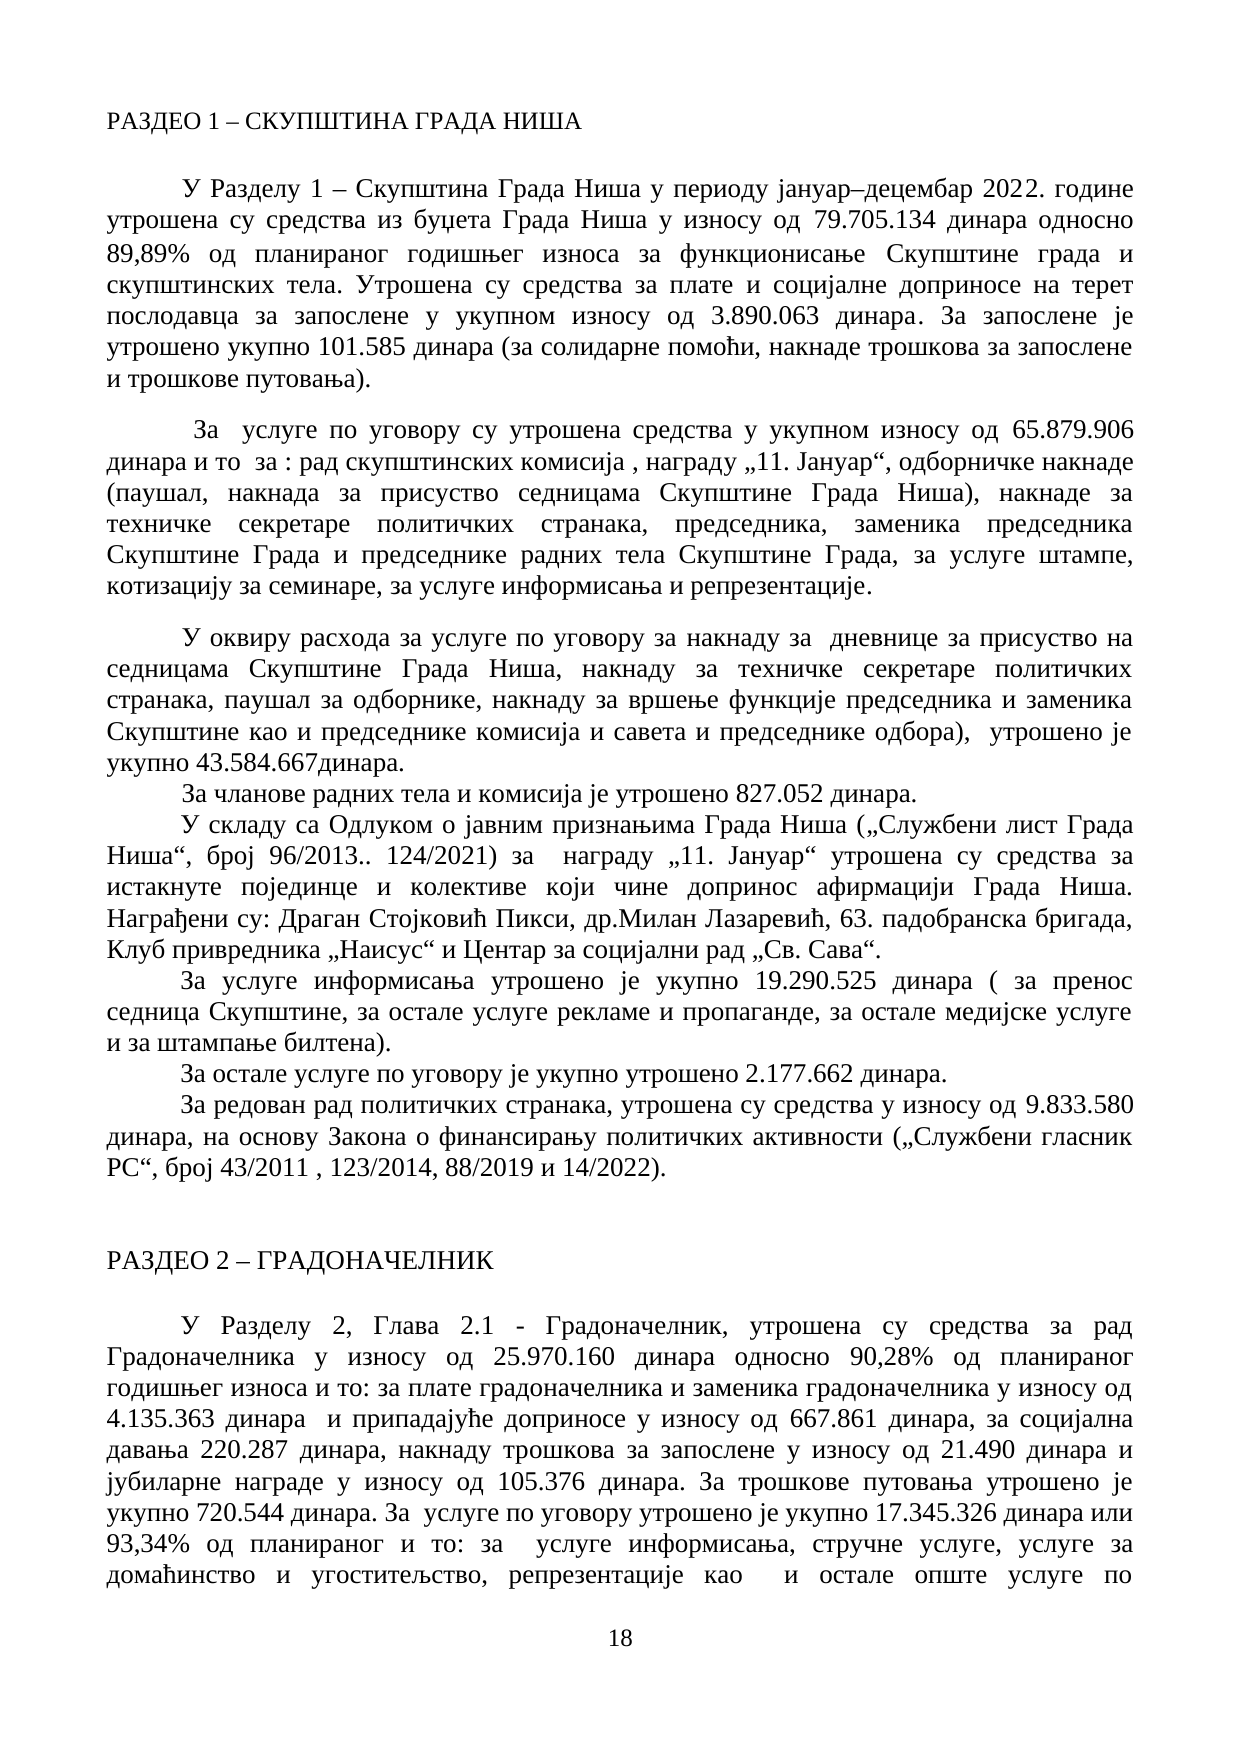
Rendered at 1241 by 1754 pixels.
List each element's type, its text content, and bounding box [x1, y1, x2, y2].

text У Разделу 1 – Скупштина Града Ниша у периоду јануар–децембар 2022. године утрошена су средства из буџета Града Ниша у износу од 79.705.134 динара односно 89,89% од планираног годишњег износа за функционисање Скупштине града и скупштинских тела. Утрошена су средства за плате и социјалне доприносе на терет послодавца за запослене у укупном износу од 3.890.063 динара. За запослене је утрошено укупно 101.585 динара (за солидарне помоћи, накнаде трошкова за запослене и трошкове путовања). [106, 172, 1134, 393]
text У складу са Одлуком о јавним признањима Града Ниша („Службени лист Града Ниша“, број 96/2013.. 124/2021) за награду „11. Јануар“ утрошена су средства за истакнуте појединце и колективе који чине допринос афирмацији Града Ниша. Награђени су: Драган Стојковић Пикси, др.Милан Лазаревић, 63. падобранска бригада, Клуб привредника „Наисус“ и Центар за социјални рад „Св. Сава“. [106, 808, 1134, 964]
text За редован рад политичких странака, утрошена су средства у износу од 9.833.580 динара, на основу Закона о финансирању политичких активности („Службени гласник РС“, број 43/2011 , 123/2014, 88/2019 и 14/2022). [106, 1088, 1134, 1182]
text РАЗДЕО 1 – СКУПШТИНА ГРАДА НИША [106, 106, 1134, 135]
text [106, 1309, 1134, 1589]
text За услуге информисања утрошено је укупно 19.290.525 динара ( за пренос седница Скупштине, за остале услуге рекламе и пропаганде, за остале медијске услуге и за штампање билтена). [106, 964, 1134, 1057]
text РАЗДЕО 2 – ГРАДОНАЧЕЛНИК [106, 1244, 1134, 1275]
text За остале услуге по уговору је укупно утрошено 2.177.662 динара. [106, 1057, 1134, 1088]
text За чланове радних тела и комисија је утрошено 827.052 динара. [106, 777, 1134, 808]
text За услуге по уговору су утрошена средства у укупном износу од 65.879.906 динара и то за : рад скупштинских комисија , награду „11. Јануар“, одборничке накнаде (паушал, накнада за присуство седницама Скупштине Града Ниша), накнаде за техничке секретаре политичких странака, председника, заменика председника Скупштине Града и председнике радних тела Скупштине Града, за услуге штампе, котизацију за семинаре, за услуге информисања и репрезентације. [106, 414, 1134, 601]
text У оквиру расхода за услуге по уговору за накнаду за дневнице за присуство на седницама Скупштине Града Ниша, накнаду за техничке секретаре политичких странака, паушал за одборнике, накнаду за вршење функције председника и заменика Скупштине као и председнике комисија и савета и председнике одбора), утрошено је укупно 43.584.667динара. [106, 621, 1134, 777]
